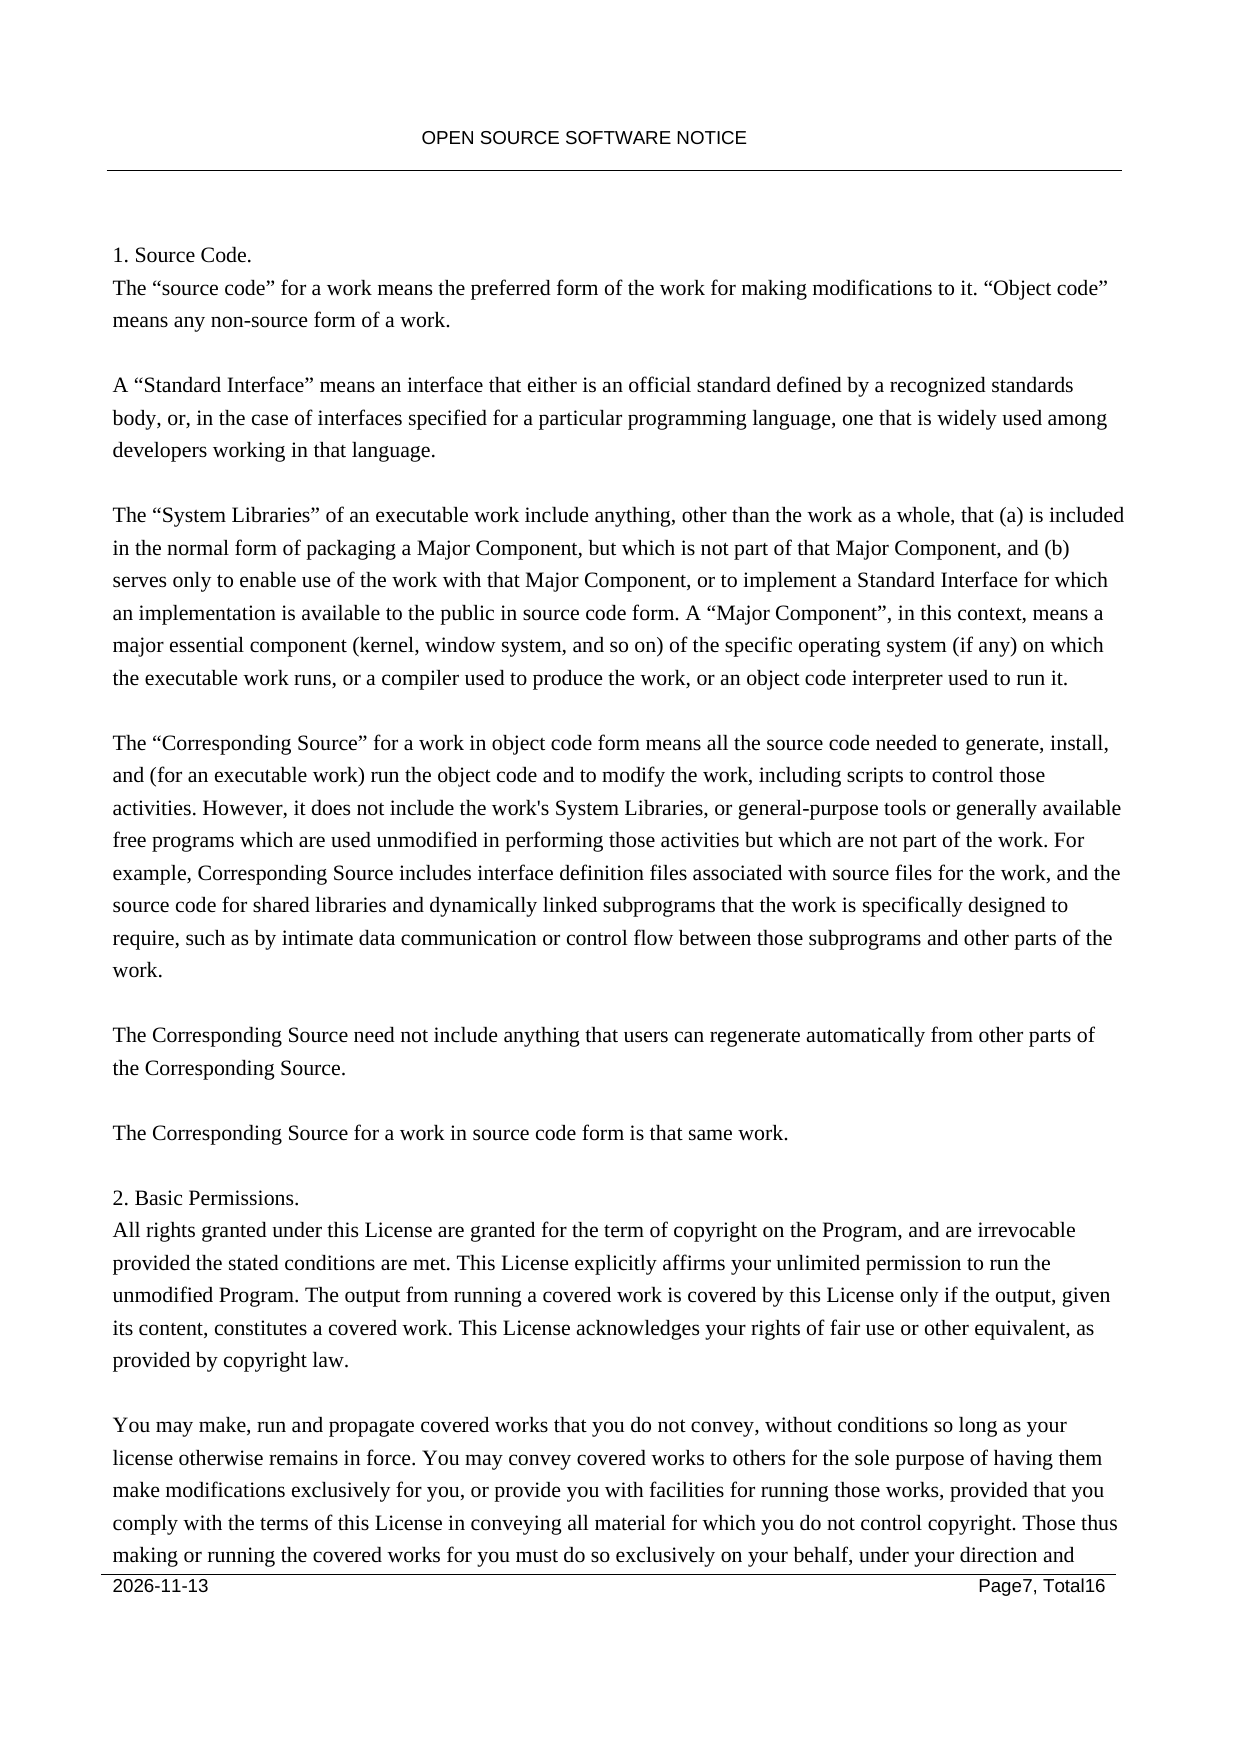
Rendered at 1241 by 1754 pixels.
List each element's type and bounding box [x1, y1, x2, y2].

text [112, 206, 1128, 1571]
